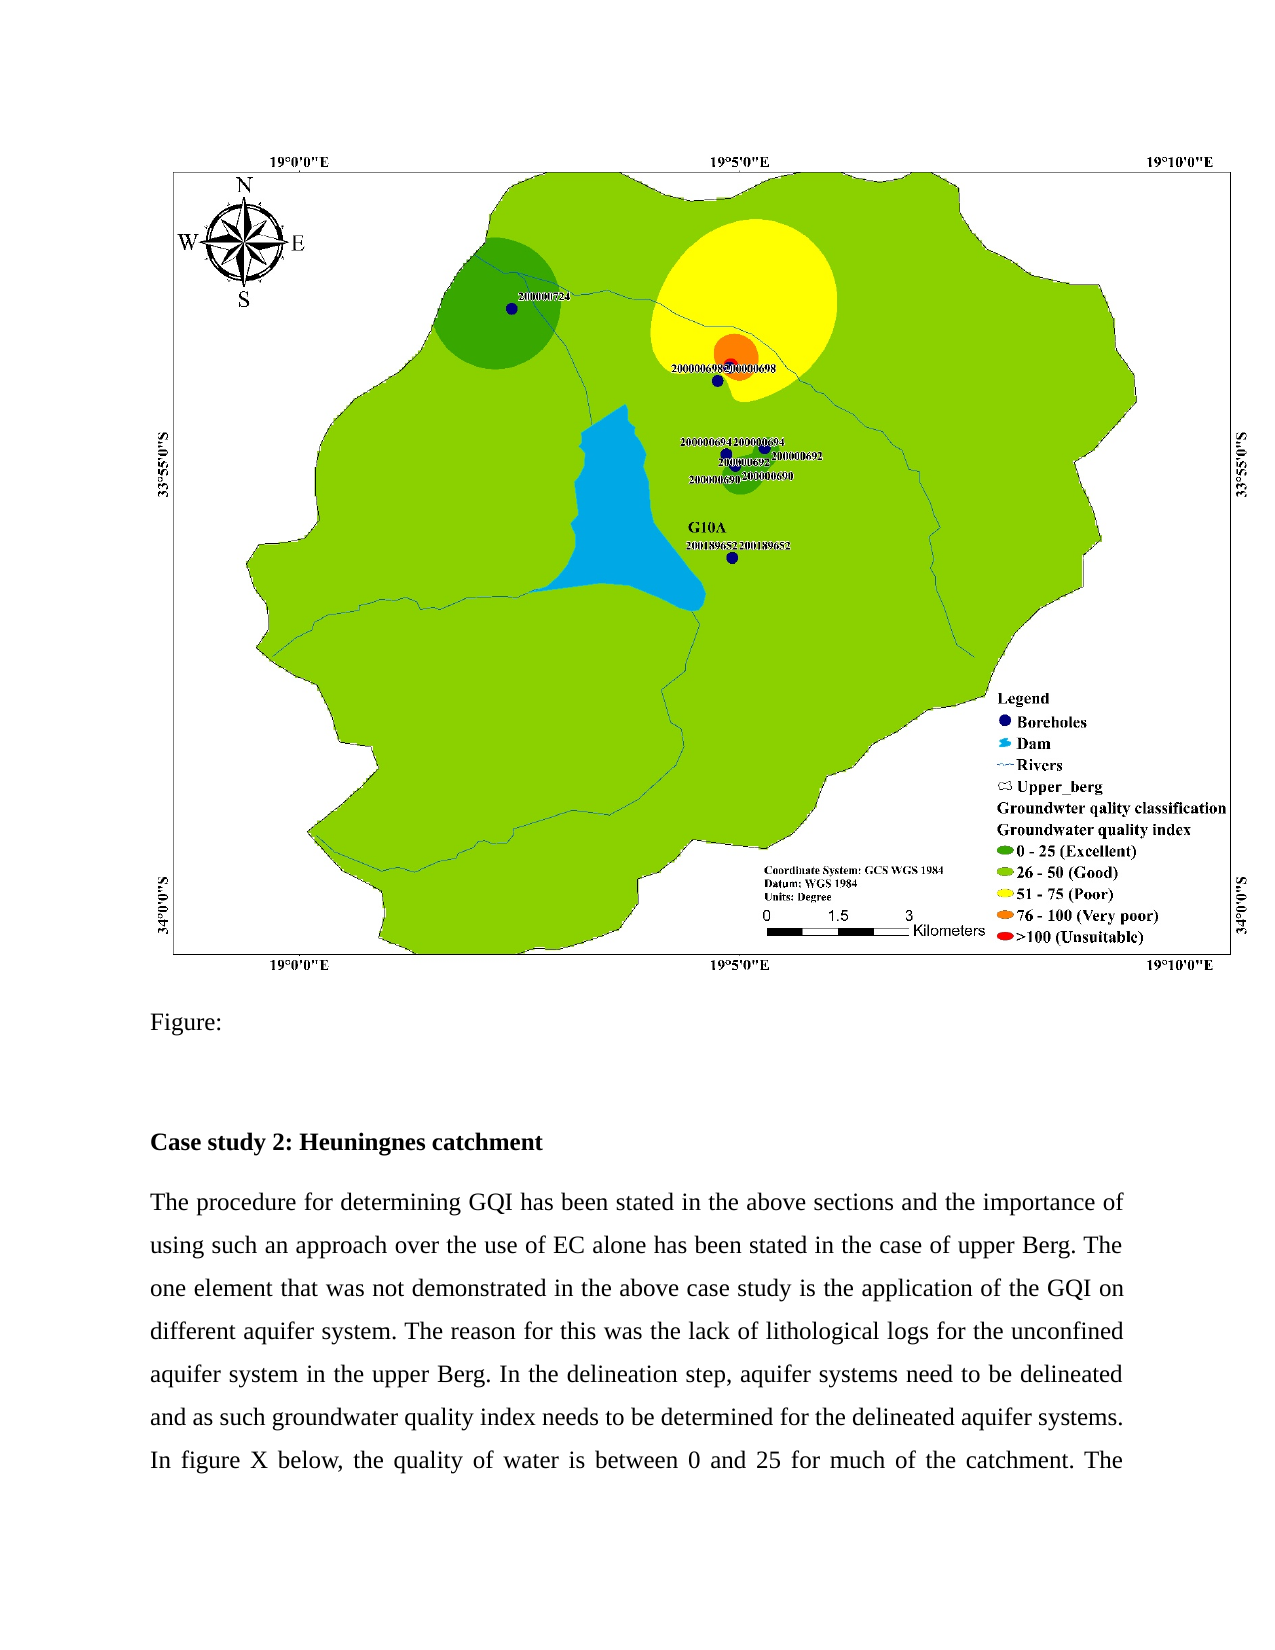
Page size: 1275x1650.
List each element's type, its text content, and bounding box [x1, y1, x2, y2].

text Case study 2: Heuningnes catchment [150, 1127, 1125, 1156]
picture [150, 150, 1253, 977]
text Figure: [150, 1007, 1125, 1036]
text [150, 1187, 1125, 1474]
